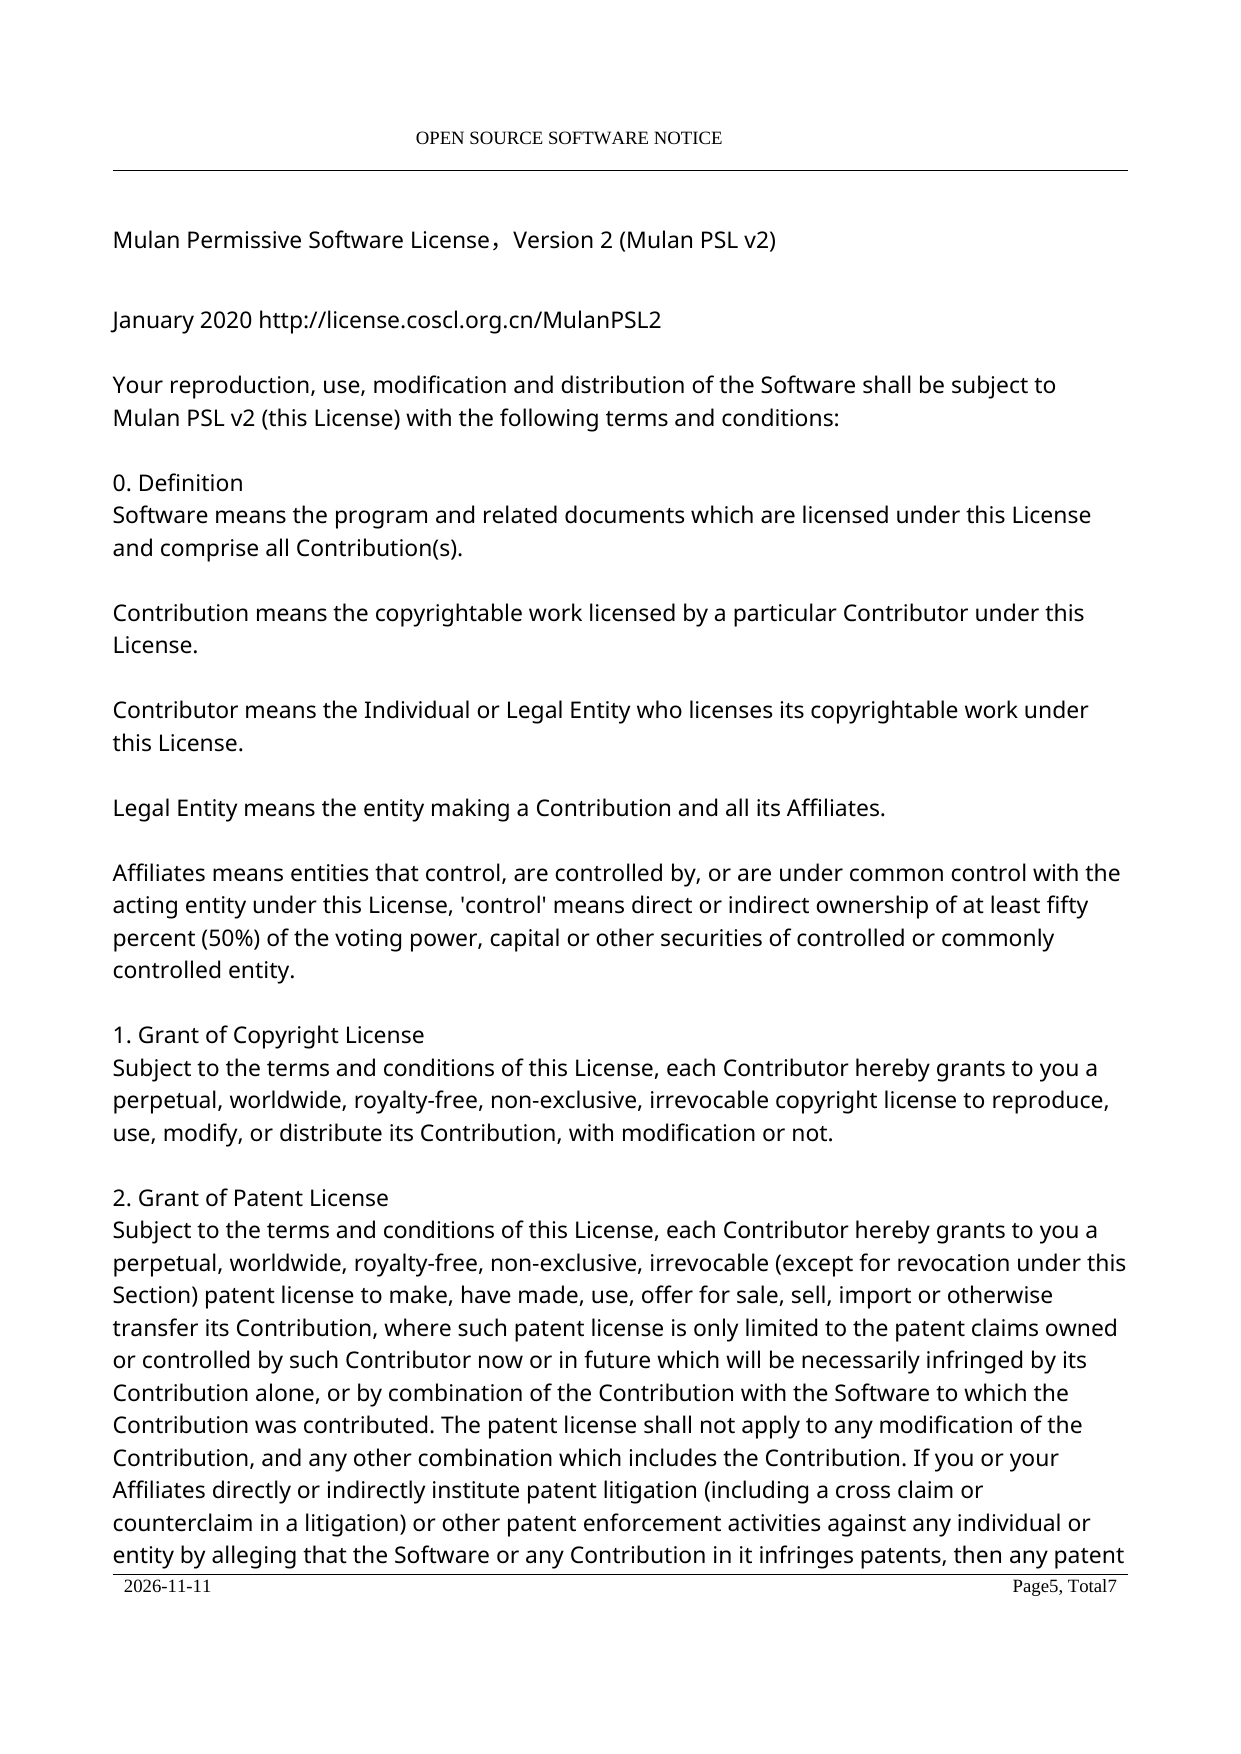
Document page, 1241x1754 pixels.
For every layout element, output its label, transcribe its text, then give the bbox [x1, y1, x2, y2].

text Affiliates means entities that control, are controlled by, or are under common control with the acting entity under this License, 'control' means direct or indirect ownership of at least fifty percent (50%) of the voting power, capital or other securities of controlled or commonly controlled entity. [112, 856, 1128, 986]
text 2. Grant of Patent License [112, 1181, 1128, 1214]
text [112, 1214, 1128, 1571]
text Contribution means the copyrightable work licensed by a particular Contributor under this License. [112, 596, 1128, 661]
text Contributor means the Individual or Legal Entity who licenses its copyrightable work under this License. [112, 694, 1128, 759]
text Mulan Permissive Software License，Version 2 (Mulan PSL v2) [112, 206, 1128, 271]
text Software means the program and related documents which are licensed under this License and comprise all Contribution(s). [112, 499, 1128, 564]
text Subject to the terms and conditions of this License, each Contributor hereby grants to you a perpetual, worldwide, royalty-free, non-exclusive, irrevocable copyright license to reproduce, use, modify, or distribute its Contribution, with modification or not. [112, 1051, 1128, 1149]
text Legal Entity means the entity making a Contribution and all its Affiliates. [112, 791, 1128, 824]
text 1. Grant of Copyright License [112, 1019, 1128, 1051]
text 0. Definition [112, 466, 1128, 499]
text Your reproduction, use, modification and distribution of the Software shall be subject to Mulan PSL v2 (this License) with the following terms and conditions: [112, 369, 1128, 434]
text January 2020 http://license.coscl.org.cn/MulanPSL2 [112, 304, 1128, 336]
